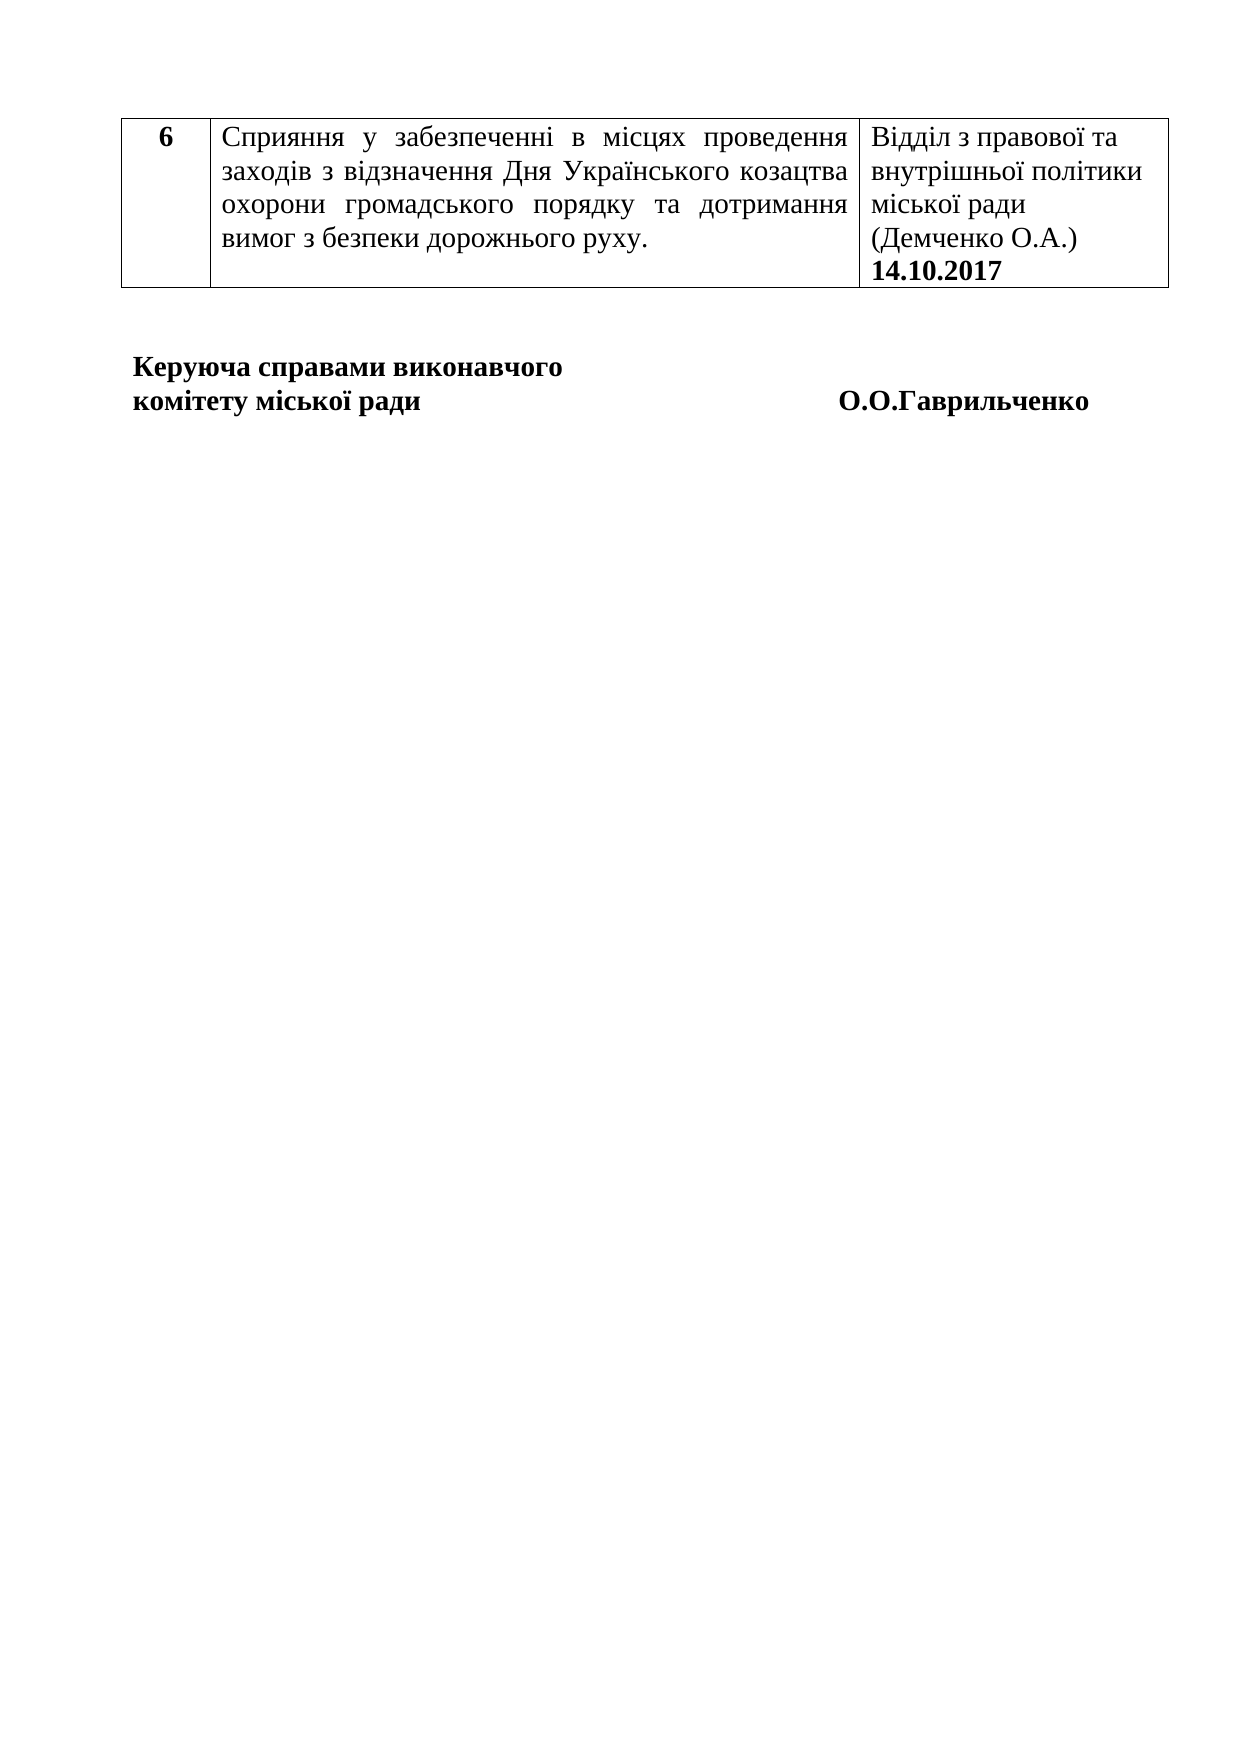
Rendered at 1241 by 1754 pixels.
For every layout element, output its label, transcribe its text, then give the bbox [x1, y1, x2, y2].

table_cell Відділ з правової та внутрішньої політики міської ради (Демченко О.А.) 14.10.2017 [860, 119, 1168, 287]
table_cell 6 [122, 119, 210, 287]
text комітету міської ради О.О.Гаврильченко [118, 383, 1181, 417]
table_cell Сприяння у забезпеченні в місцях проведення заходів з відзначення Дня Українського козацтва охорони громадського порядку та дотримання вимог з безпеки дорожнього руху. [211, 119, 859, 287]
text Керуюча справами виконавчого [118, 349, 1181, 383]
